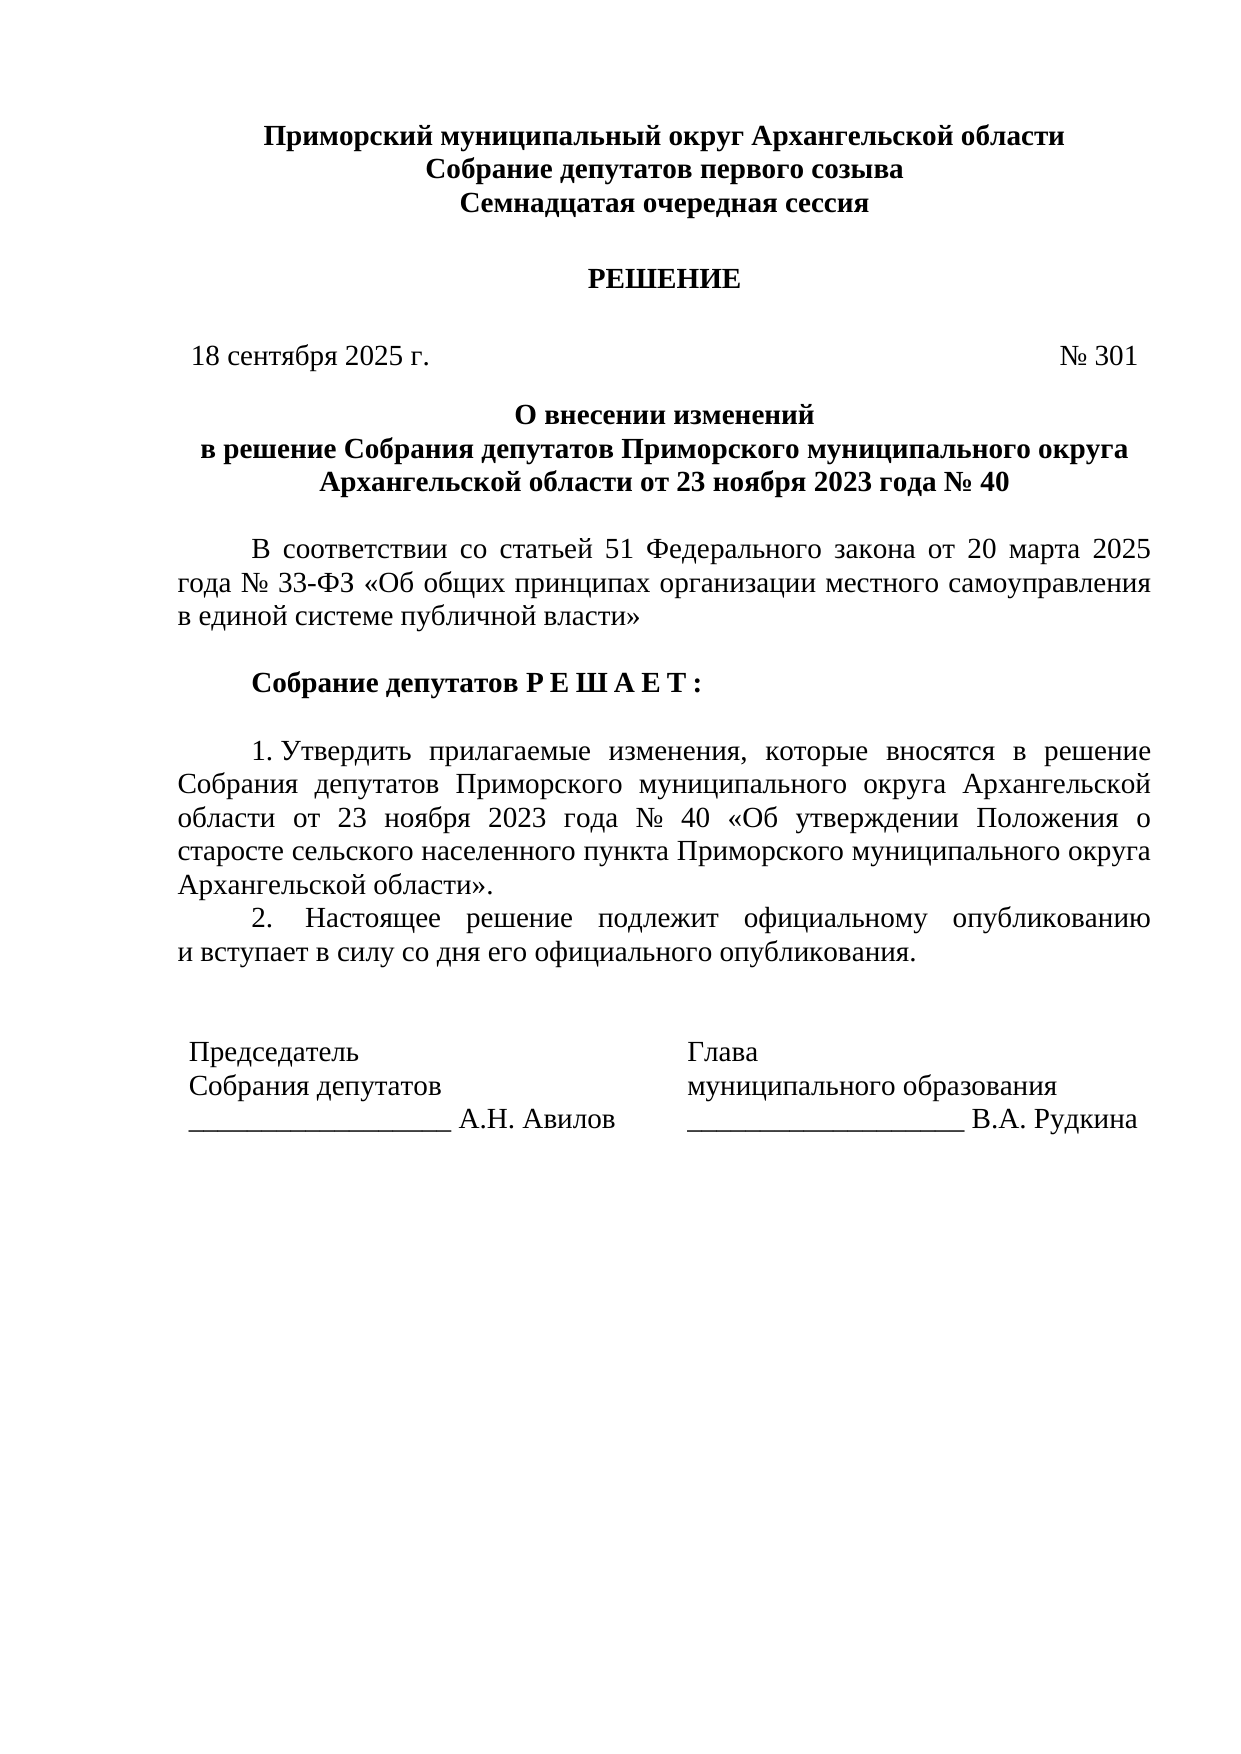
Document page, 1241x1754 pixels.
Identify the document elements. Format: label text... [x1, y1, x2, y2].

text В соответствии со статьей 51 Федерального закона от 20 марта 2025 года № 33-ФЗ «Об общих принципах организации местного самоуправления в единой системе публичной власти» [177, 531, 1152, 632]
table_header Глава муниципального образования ___________________ В.А. Рудкина [676, 1035, 1174, 1135]
text 2. Настоящее решение подлежит официальному опубликованию и вступает в силу со дня его официального опубликования. [177, 900, 1152, 967]
text Собрание депутатов РЕШАЕТ: [177, 666, 1152, 699]
text О внесении изменений в решение Собрания депутатов Приморского муниципального округа Архангельской области от 23 ноября 2023 года № 40 [177, 397, 1152, 498]
text РЕШЕНИЕ [177, 262, 1152, 295]
text Приморский муниципальный округ Архангельской области [177, 118, 1152, 152]
text Собрание депутатов первого созыва [177, 152, 1152, 185]
text Семнадцатая очередная сессия [177, 185, 1152, 219]
table_header Председатель Собрания депутатов __________________ А.Н. Авилов [177, 1035, 676, 1135]
text 1. Утвердить прилагаемые изменения, которые вносятся в решение Собрания депутатов Приморского муниципального округа Архангельской области от 23 ноября 2023 года № 40 «Об утверждении Положения о старосте сельского населенного пункта Приморского муниципального округа Архангельской области». [177, 733, 1152, 900]
text 18 сентября 2025 г. № 301 [177, 338, 1152, 371]
